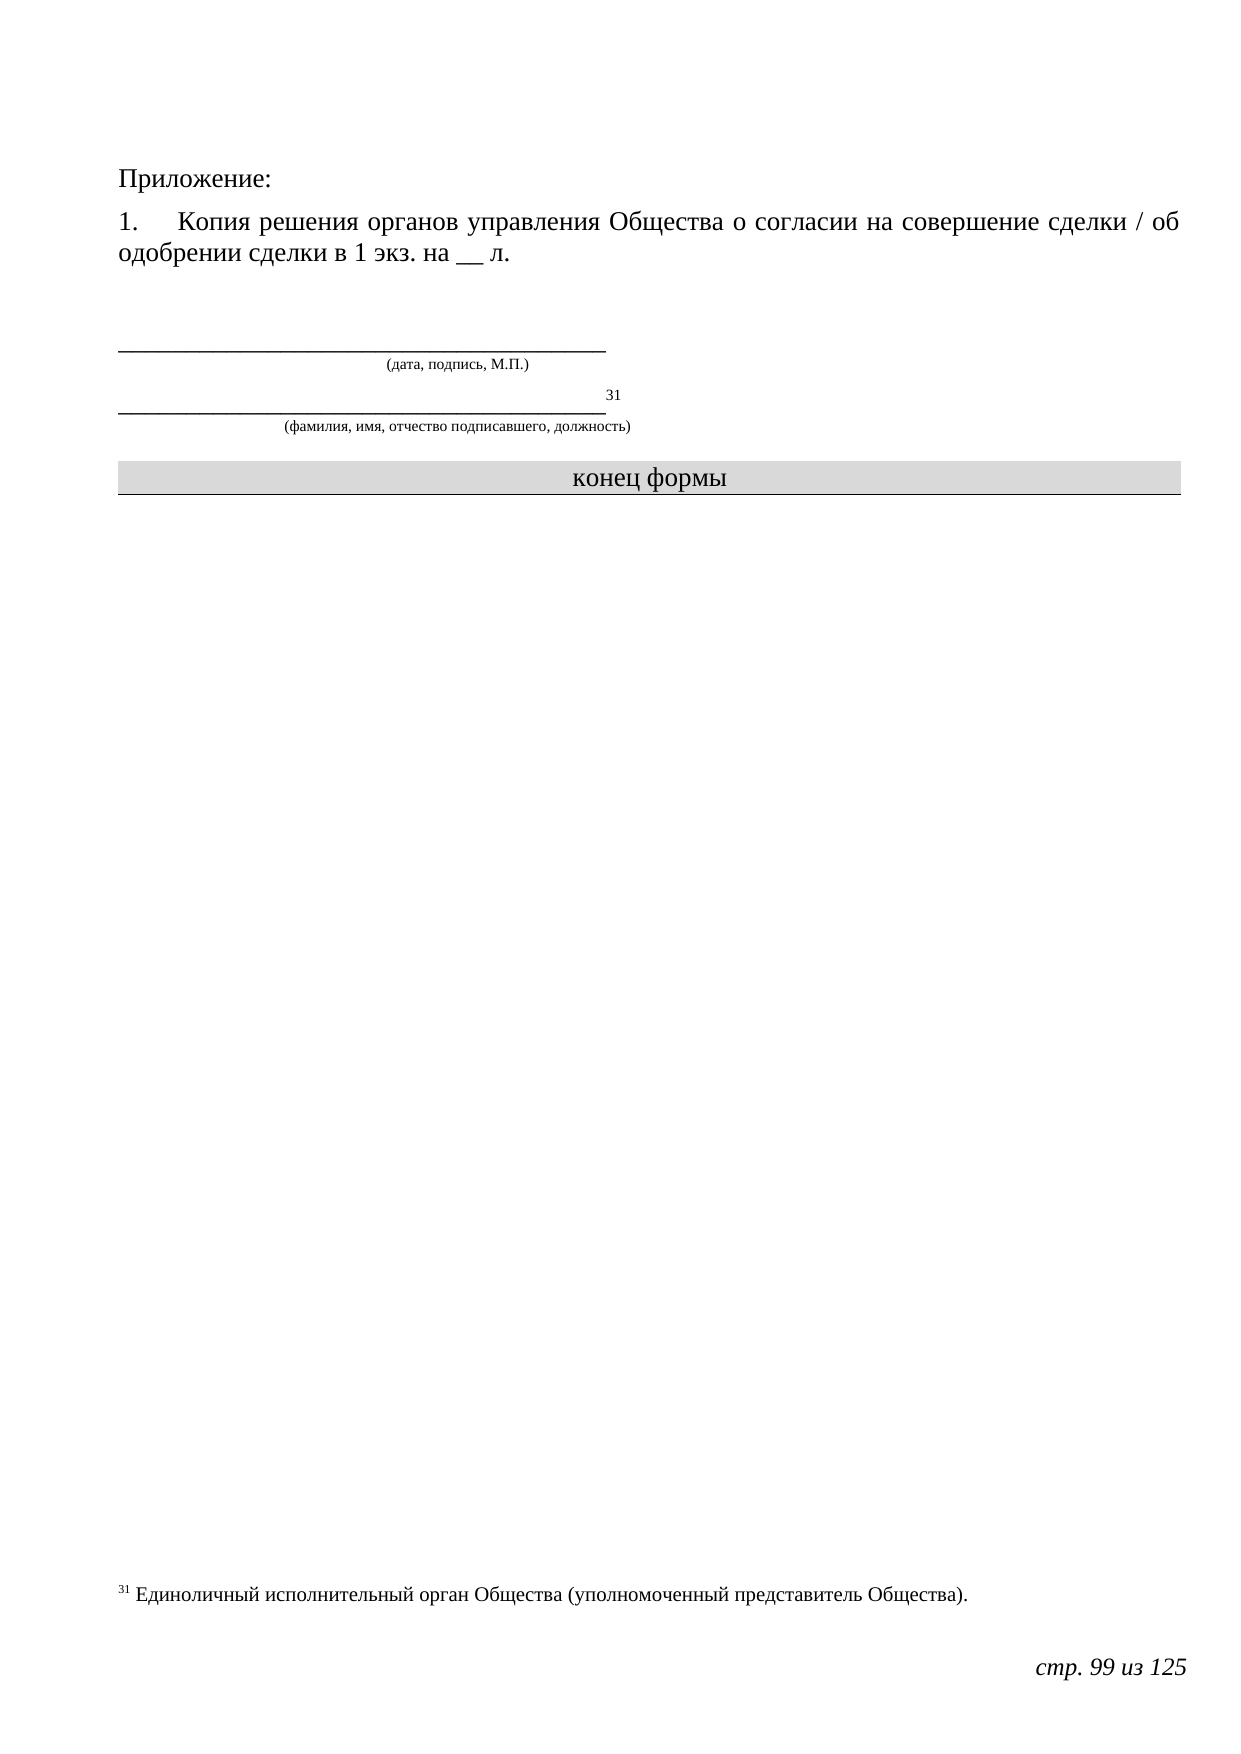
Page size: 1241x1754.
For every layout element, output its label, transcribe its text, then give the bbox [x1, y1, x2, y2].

text ____________________________________ [118, 324, 1181, 355]
text конец формы [118, 461, 1181, 494]
text Приложение: [118, 162, 1181, 193]
text 1. Копия решения органов управления Общества о согласии на совершение сделки / об одобрении сделки в 1 экз. на __ л. [118, 205, 1181, 268]
text (дата, подпись, М.П.) [118, 355, 797, 386]
text ____________________________________ [118, 386, 1181, 417]
text (фамилия, имя, отчество подписавшего, должность) [118, 417, 797, 448]
